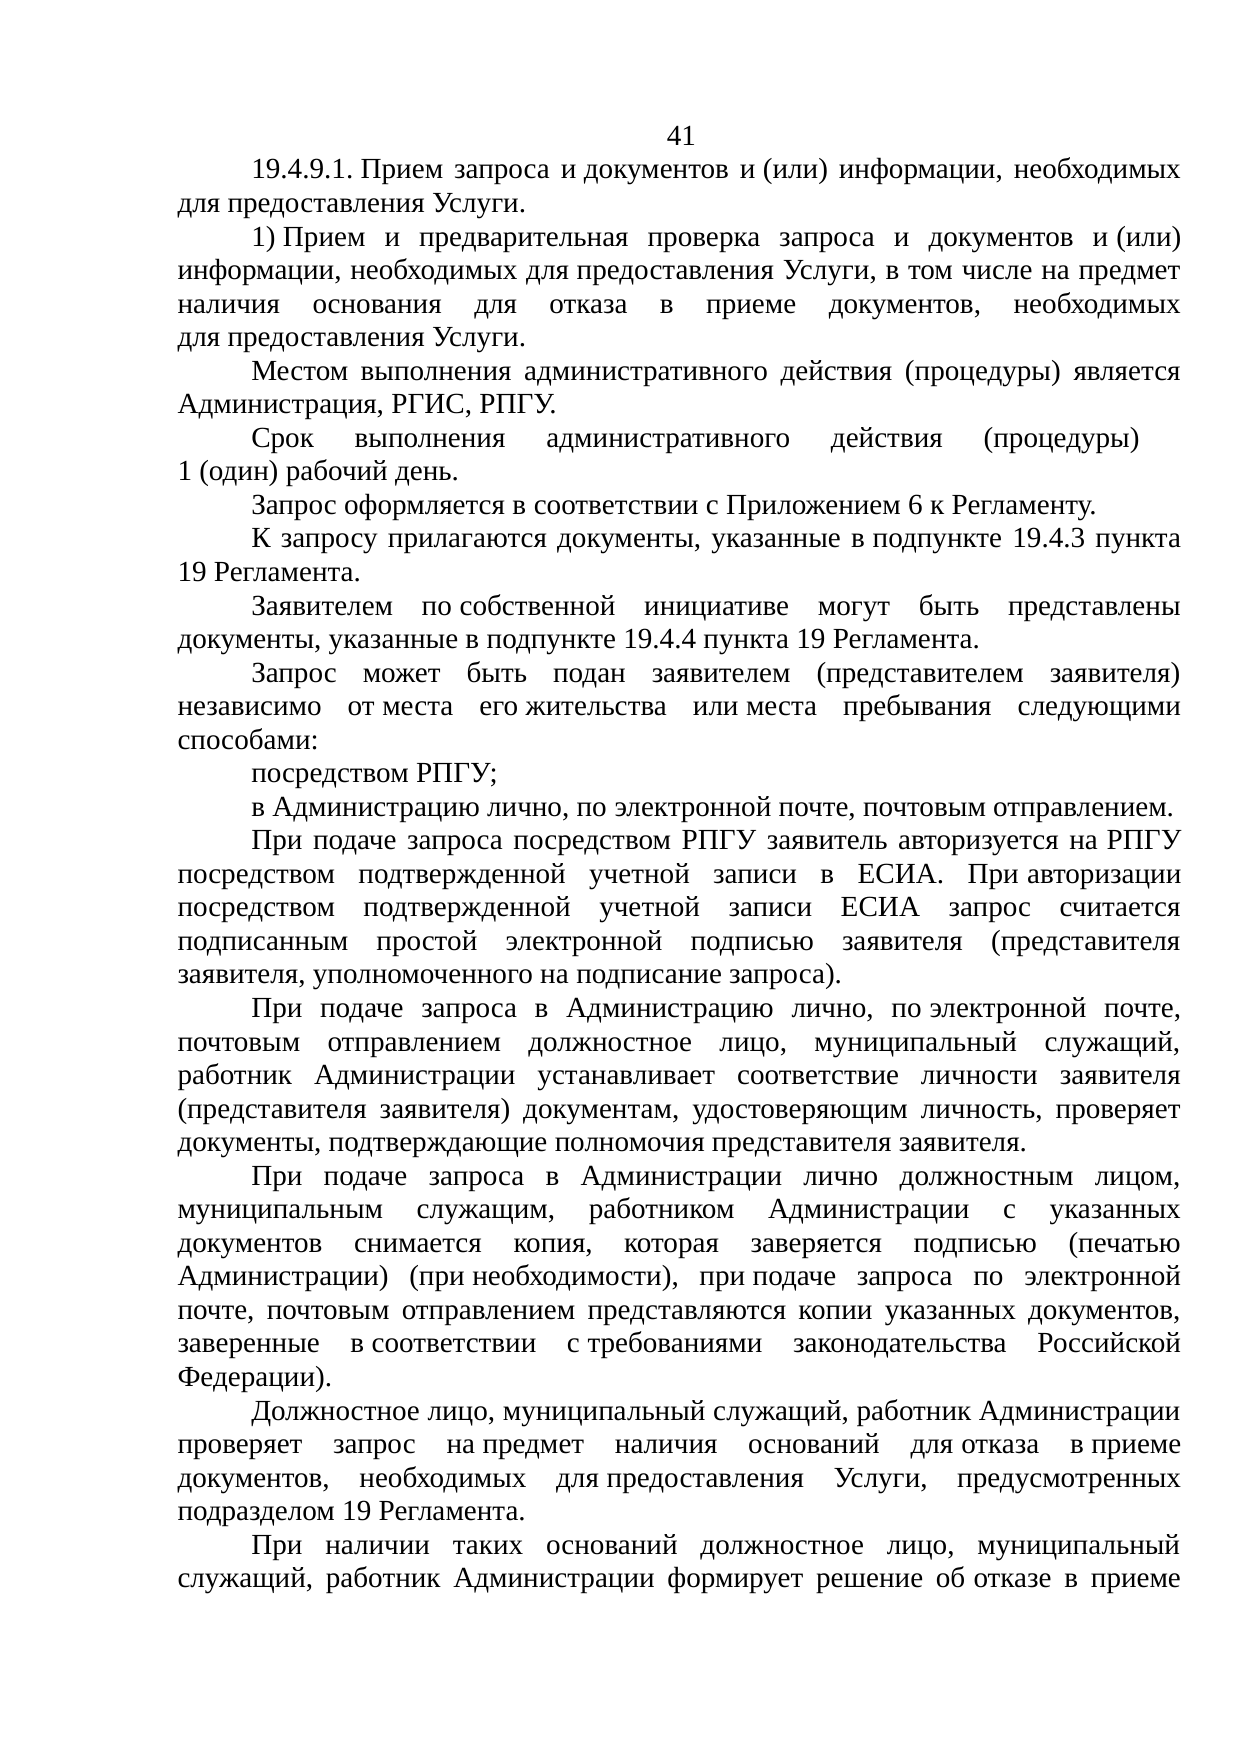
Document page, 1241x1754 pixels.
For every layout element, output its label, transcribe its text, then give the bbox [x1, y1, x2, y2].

text При подаче запроса в Администрации лично должностным лицом, муниципальным служащим, работником Администрации с указанных документов снимается копия, которая заверяется подписью (печатью Администрации) (при необходимости), при подаче запроса по электронной почте, почтовым отправлением представляются копии указанных документов, заверенные в соответствии с требованиями законодательства Российской Федерации). [177, 1158, 1181, 1393]
text посредством РПГУ; [177, 755, 1181, 789]
text К запросу прилагаются документы, указанные в подпункте 19.4.3 пункта 19 Регламента. [177, 521, 1181, 588]
text Должностное лицо, муниципальный служащий, работник Администрации проверяет запрос на предмет наличия оснований для отказа в приеме документов, необходимых для предоставления Услуги, предусмотренных подразделом 19 Регламента. [177, 1393, 1181, 1527]
text Заявителем по собственной инициативе могут быть представлены документы, указанные в подпункте 19.4.4 пункта 19 Регламента. [177, 588, 1181, 655]
text 1) Прием и предварительная проверка запроса и документов и (или) информации, необходимых для предоставления Услуги, в том числе на предмет наличия основания для отказа в приеме документов, необходимых для предоставления Услуги. [177, 219, 1181, 353]
text Запрос оформляется в соответствии с Приложением 6 к Регламенту. [177, 487, 1181, 521]
text При подаче запроса в Администрацию лично, по электронной почте, почтовым отправлением должностное лицо, муниципальный служащий, работник Администрации устанавливает соответствие личности заявителя (представителя заявителя) документам, удостоверяющим личность, проверяет документы, подтверждающие полномочия представителя заявителя. [177, 990, 1181, 1158]
text Срок выполнения административного действия (процедуры) 1 (один) рабочий день. [177, 420, 1181, 487]
text 19.4.9.1. Прием запроса и документов и (или) информации, необходимых для предоставления Услуги. [177, 152, 1181, 219]
text Местом выполнения административного действия (процедуры) является Администрация, РГИС, РПГУ. [177, 353, 1181, 420]
text в Администрацию лично, по электронной почте, почтовым отправлением. [177, 789, 1181, 822]
text При подаче запроса посредством РПГУ заявитель авторизуется на РПГУ посредством подтвержденной учетной записи в ЕСИА. При авторизации посредством подтвержденной учетной записи ЕСИА запрос считается подписанным простой электронной подписью заявителя (представителя заявителя, уполномоченного на подписание запроса). [177, 822, 1181, 990]
text Запрос может быть подан заявителем (представителем заявителя) независимо от места его жительства или места пребывания следующими способами: [177, 655, 1181, 755]
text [177, 1527, 1181, 1594]
